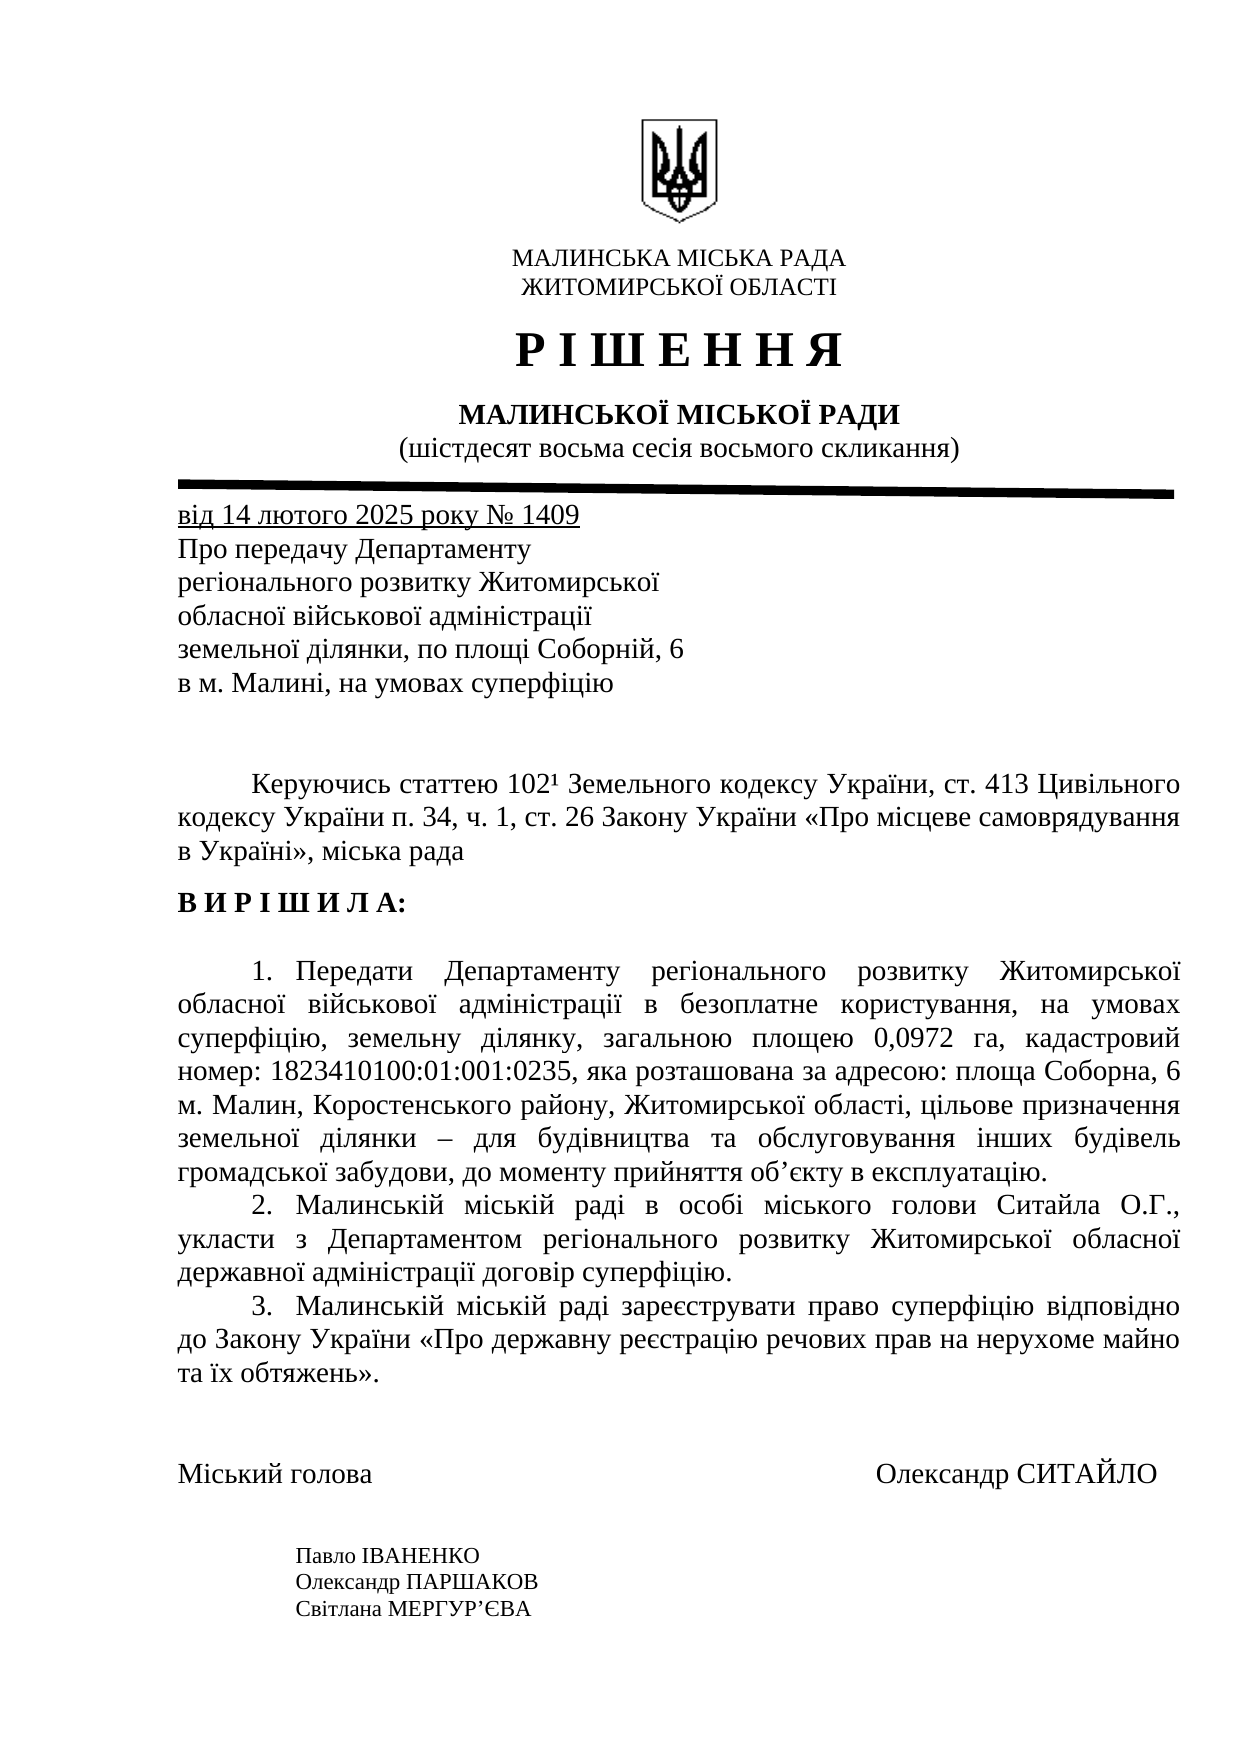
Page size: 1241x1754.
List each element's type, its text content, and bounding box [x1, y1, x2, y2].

text Міський голова Олександр СИТАЙЛО [177, 1456, 1181, 1489]
text регіонального розвитку Житомирської [177, 564, 1196, 598]
text В И Р І Ш И Л А: [177, 886, 1181, 919]
text обласної військової адміністрації [177, 598, 1196, 632]
text від 14 лютого 2025 року № 1409 [177, 497, 1181, 531]
text в м. Малині, на умовах суперфіцію [177, 665, 1181, 699]
list Малинській міській раді зареєструвати право суперфіцію відповідно до Закону України «Про державну реєстрацію речових прав на нерухоме майно та їх обтяжень». [177, 1288, 1181, 1389]
list Малинській міській раді в особі міського голови Ситайла О.Г., укласти з Департаментом регіонального розвитку Житомирської обласної державної адміністрації договір суперфіцію. [177, 1187, 1181, 1288]
text Павло ІВАНЕНКО [295, 1542, 1181, 1568]
text Р І Ш Е Н Н я [177, 320, 1181, 378]
text ЖИТОМИРСЬКОЇ ОБЛАСТІ [177, 272, 1181, 301]
text малинської МІСЬКОЇ ради [177, 397, 1181, 430]
text Про передачу Департаменту [177, 531, 1196, 564]
list Передати Департаменту регіонального розвитку Житомирської обласної військової адміністрації в безоплатне користування, на умовах суперфіцію, земельну ділянку, загальною площею 0,0972 га, кадастровий номер: 1823410100:01:001:0235, яка розташована за адресою: площа Соборна, 6 м. Малин, Коростенського району, Житомирської області, цільове призначення земельної ділянки – для будівництва та обслуговування інших будівель громадської забудови, до моменту прийняття об’єкту в експлуатацію. [177, 953, 1181, 1187]
text Світлана МЕРГУР’ЄВА [295, 1595, 1181, 1621]
text земельної ділянки, по площі Соборній, 6 [177, 632, 1181, 665]
text МАЛИНСЬКА МІСЬКА РАДА [177, 243, 1181, 272]
text Олександр ПАРШАКОВ [295, 1568, 1181, 1595]
text (шістдесят восьма сесія восьмого скликання) [177, 430, 1181, 464]
picture [635, 118, 723, 225]
text Керуючись статтею 102¹ Земельного кодексу України, ст. 413 Цивільного кодексу України п. 34, ч. 1, ст. 26 Закону України «Про місцеве самоврядування в Україні», міська рада [177, 766, 1181, 866]
